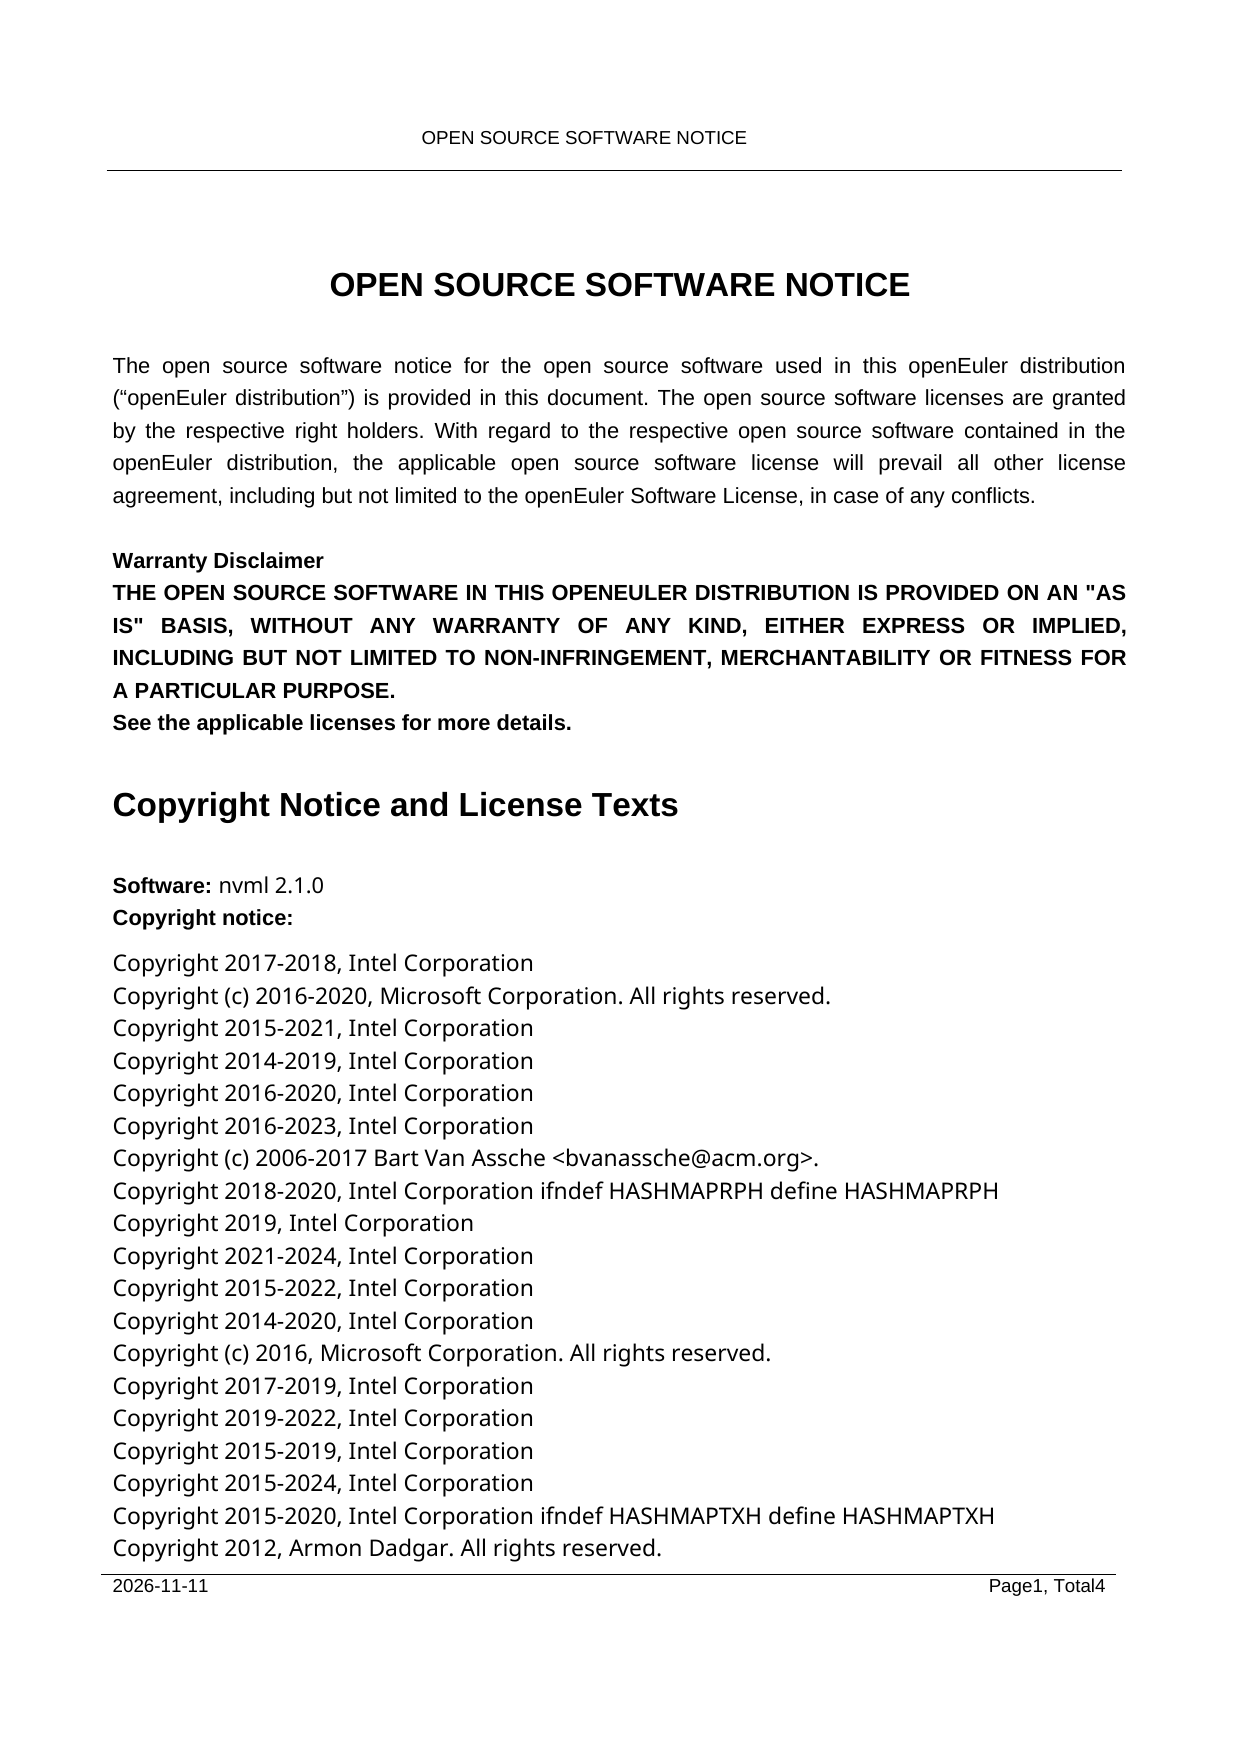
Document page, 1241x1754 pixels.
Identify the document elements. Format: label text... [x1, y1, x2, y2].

text Copyright Notice and License Texts [112, 771, 1128, 836]
text Copyright notice: [112, 901, 1128, 934]
text The open source software notice for the open source software used in this openEuler distribution (“openEuler distribution”) is provided in this document. The open source software licenses are granted by the respective right holders. With regard to the respective open source software contained in the openEuler distribution, the applicable open source software license will prevail all other license agreement, including but not limited to the openEuler Software License, in case of any conflicts. [112, 349, 1128, 511]
text OPEN SOURCE SOFTWARE NOTICE [112, 251, 1128, 316]
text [112, 947, 1128, 1564]
title Software: nvml 2.1.0 [112, 869, 1128, 901]
text Warranty Disclaimer [112, 544, 1128, 576]
text THE OPEN SOURCE SOFTWARE IN THIS OPENEULER DISTRIBUTION IS PROVIDED ON AN "AS IS" BASIS, WITHOUT ANY WARRANTY OF ANY KIND, EITHER EXPRESS OR IMPLIED, INCLUDING BUT NOT LIMITED TO NON-INFRINGEMENT, MERCHANTABILITY OR FITNESS FOR A PARTICULAR PURPOSE. See the applicable licenses for more details. [112, 576, 1128, 739]
